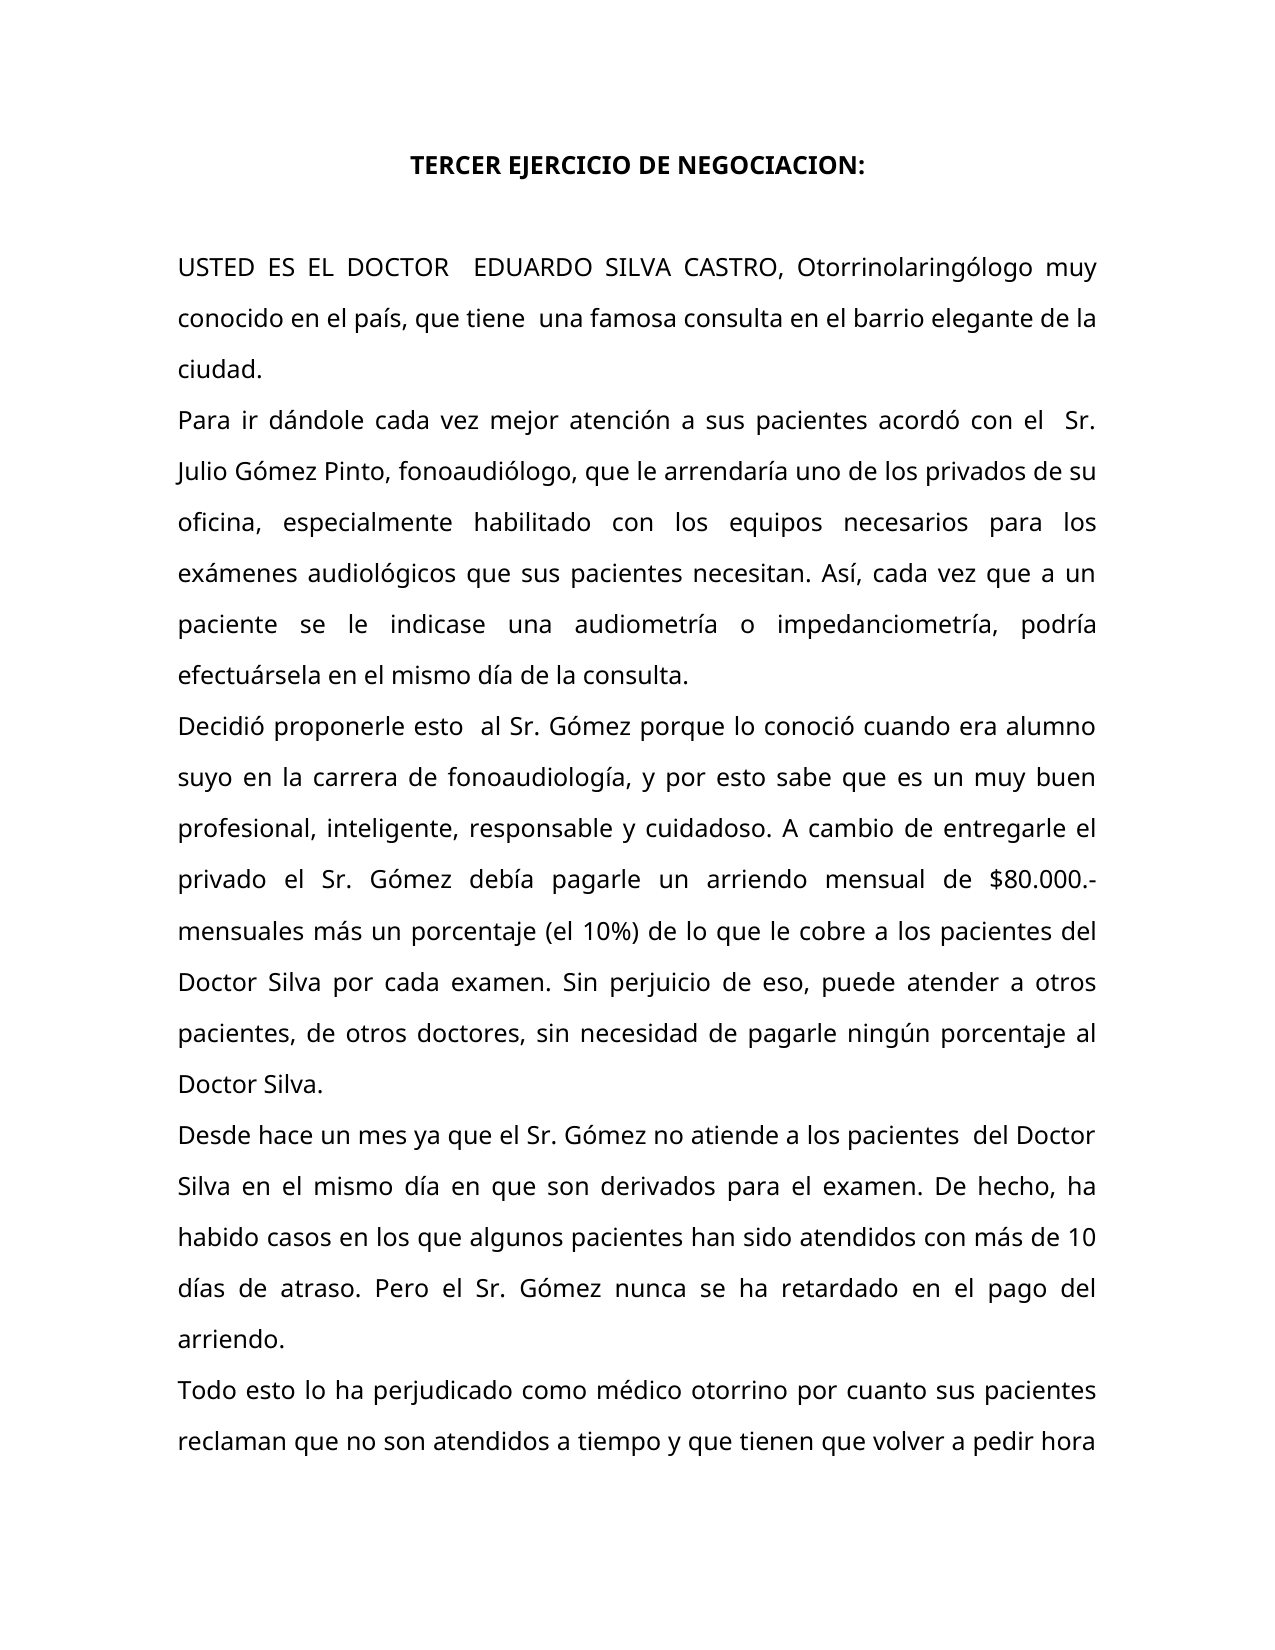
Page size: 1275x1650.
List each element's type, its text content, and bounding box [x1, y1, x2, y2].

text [177, 1373, 1098, 1458]
text Desde hace un mes ya que el Sr. Gómez no atiende a los pacientes del Doctor Silva en el mismo día en que son derivados para el examen. De hecho, ha habido casos en los que algunos pacientes han sido atendidos con más de 10 días de atraso. Pero el Sr. Gómez nunca se ha retardado en el pago del arriendo. [177, 1117, 1098, 1356]
text TERCER EJERCICIO DE NEGOCIACION: [177, 148, 1098, 182]
text Decidió proponerle esto al Sr. Gómez porque lo conoció cuando era alumno suyo en la carrera de fonoaudiología, y por esto sabe que es un muy buen profesional, inteligente, responsable y cuidadoso. A cambio de entregarle el privado el Sr. Gómez debía pagarle un arriendo mensual de $80.000.- mensuales más un porcentaje (el 10%) de lo que le cobre a los pacientes del Doctor Silva por cada examen. Sin perjuicio de eso, puede atender a otros pacientes, de otros doctores, sin necesidad de pagarle ningún porcentaje al Doctor Silva. [177, 709, 1098, 1100]
text Para ir dándole cada vez mejor atención a sus pacientes acordó con el Sr. Julio Gómez Pinto, fonoaudiólogo, que le arrendaría uno de los privados de su oficina, especialmente habilitado con los equipos necesarios para los exámenes audiológicos que sus pacientes necesitan. Así, cada vez que a un paciente se le indicase una audiometría o impedanciometría, podría efectuársela en el mismo día de la consulta. [177, 403, 1098, 692]
text USTED ES EL DOCTOR EDUARDO SILVA CASTRO, Otorrinolaringólogo muy conocido en el país, que tiene una famosa consulta en el barrio elegante de la ciudad. [177, 250, 1098, 386]
